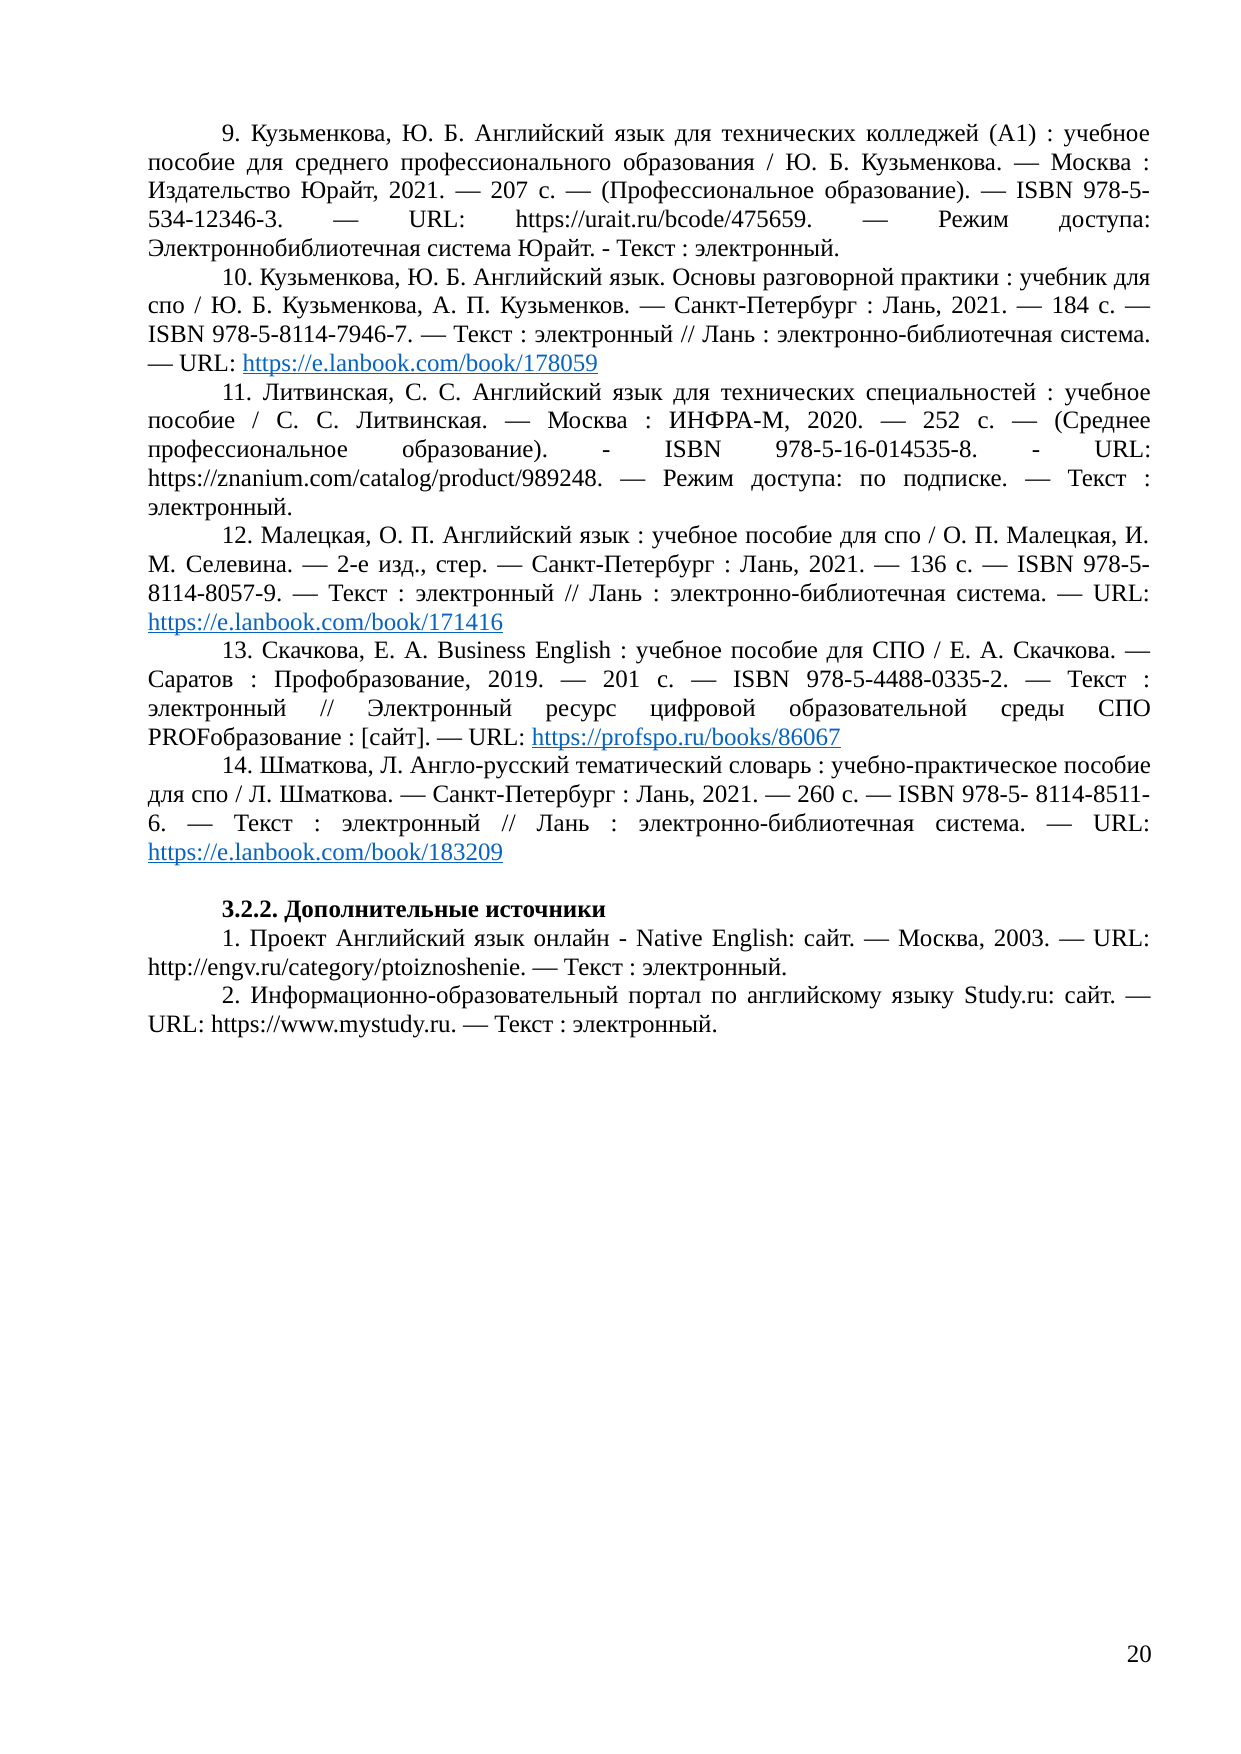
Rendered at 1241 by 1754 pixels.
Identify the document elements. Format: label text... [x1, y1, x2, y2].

text 13. Скачкова, Е. А. Business English : учебное пособие для СПО / Е. А. Скачкова. — Саратов : Профобразование, 2019. — 201 c. — ISBN 978-5-4488-0335-2. — Текст : электронный // Электронный ресурс цифровой образовательной среды СПО PROFобразование : [сайт]. — URL: https://profspo.ru/books/86067 [148, 636, 1152, 751]
text 11. Литвинская, С. С. Английский язык для технических специальностей : учебное пособие / С. С. Литвинская. — Москва : ИНФРА-М, 2020. — 252 c. — (Среднее профессиональное образование). - ISBN 978-5-16-014535-8. - URL: https://znanium.com/catalog/product/989248. — Режим доступа: по подписке. — Текст : электронный. [148, 377, 1152, 521]
text 10. Кузьменкова, Ю. Б. Английский язык. Основы разговорной практики : учебник для спо / Ю. Б. Кузьменкова, А. П. Кузьменков. — Санкт-Петербург : Лань, 2021. — 184 с. — ISBN 978-5-8114-7946-7. — Текст : электронный // Лань : электронно-библиотечная система. — URL: https://e.lanbook.com/book/178059 [148, 262, 1152, 377]
text 12. Малецкая, О. П. Английский язык : учебное пособие для спо / О. П. Малецкая, И. М. Селевина. — 2-е изд., стер. — Санкт-Петербург : Лань, 2021. — 136 с. — ISBN 978-5- 8114-8057-9. — Текст : электронный // Лань : электронно-библиотечная система. — URL: https://e.lanbook.com/book/171416 [148, 521, 1152, 636]
text 1. Проект Английский язык онлайн - Native English: сайт. — Москва, 2003. — URL: http://engv.ru/category/ptoiznoshenie. — Текст : электронный. [148, 923, 1152, 981]
text 2. Информационно-образовательный портал по английскому языку Study.ru: сайт. — URL: https://www.mystudy.ru. — Текст : электронный. [148, 981, 1152, 1038]
text 9. Кузьменкова, Ю. Б. Английский язык для технических колледжей (A1) : учебное пособие для среднего профессионального образования / Ю. Б. Кузьменкова. — Москва : Издательство Юрайт, 2021. — 207 с. — (Профессиональное образование). — ISBN 978-5- 534-12346-3. — URL: https://urait.ru/bcode/475659. — Режим доступа: Электроннобиблиотечная система Юрайт. - Текст : электронный. [148, 118, 1152, 262]
text 3.2.2. Дополнительные источники [148, 894, 1152, 923]
text 14. Шматкова, Л. Англо-русский тематический словарь : учебно-практическое пособие для спо / Л. Шматкова. — Санкт-Петербург : Лань, 2021. — 260 с. — ISBN 978-5- 8114-8511-6. — Текст : электронный // Лань : электронно-библиотечная система. — URL: https://e.lanbook.com/book/183209 [148, 751, 1152, 866]
